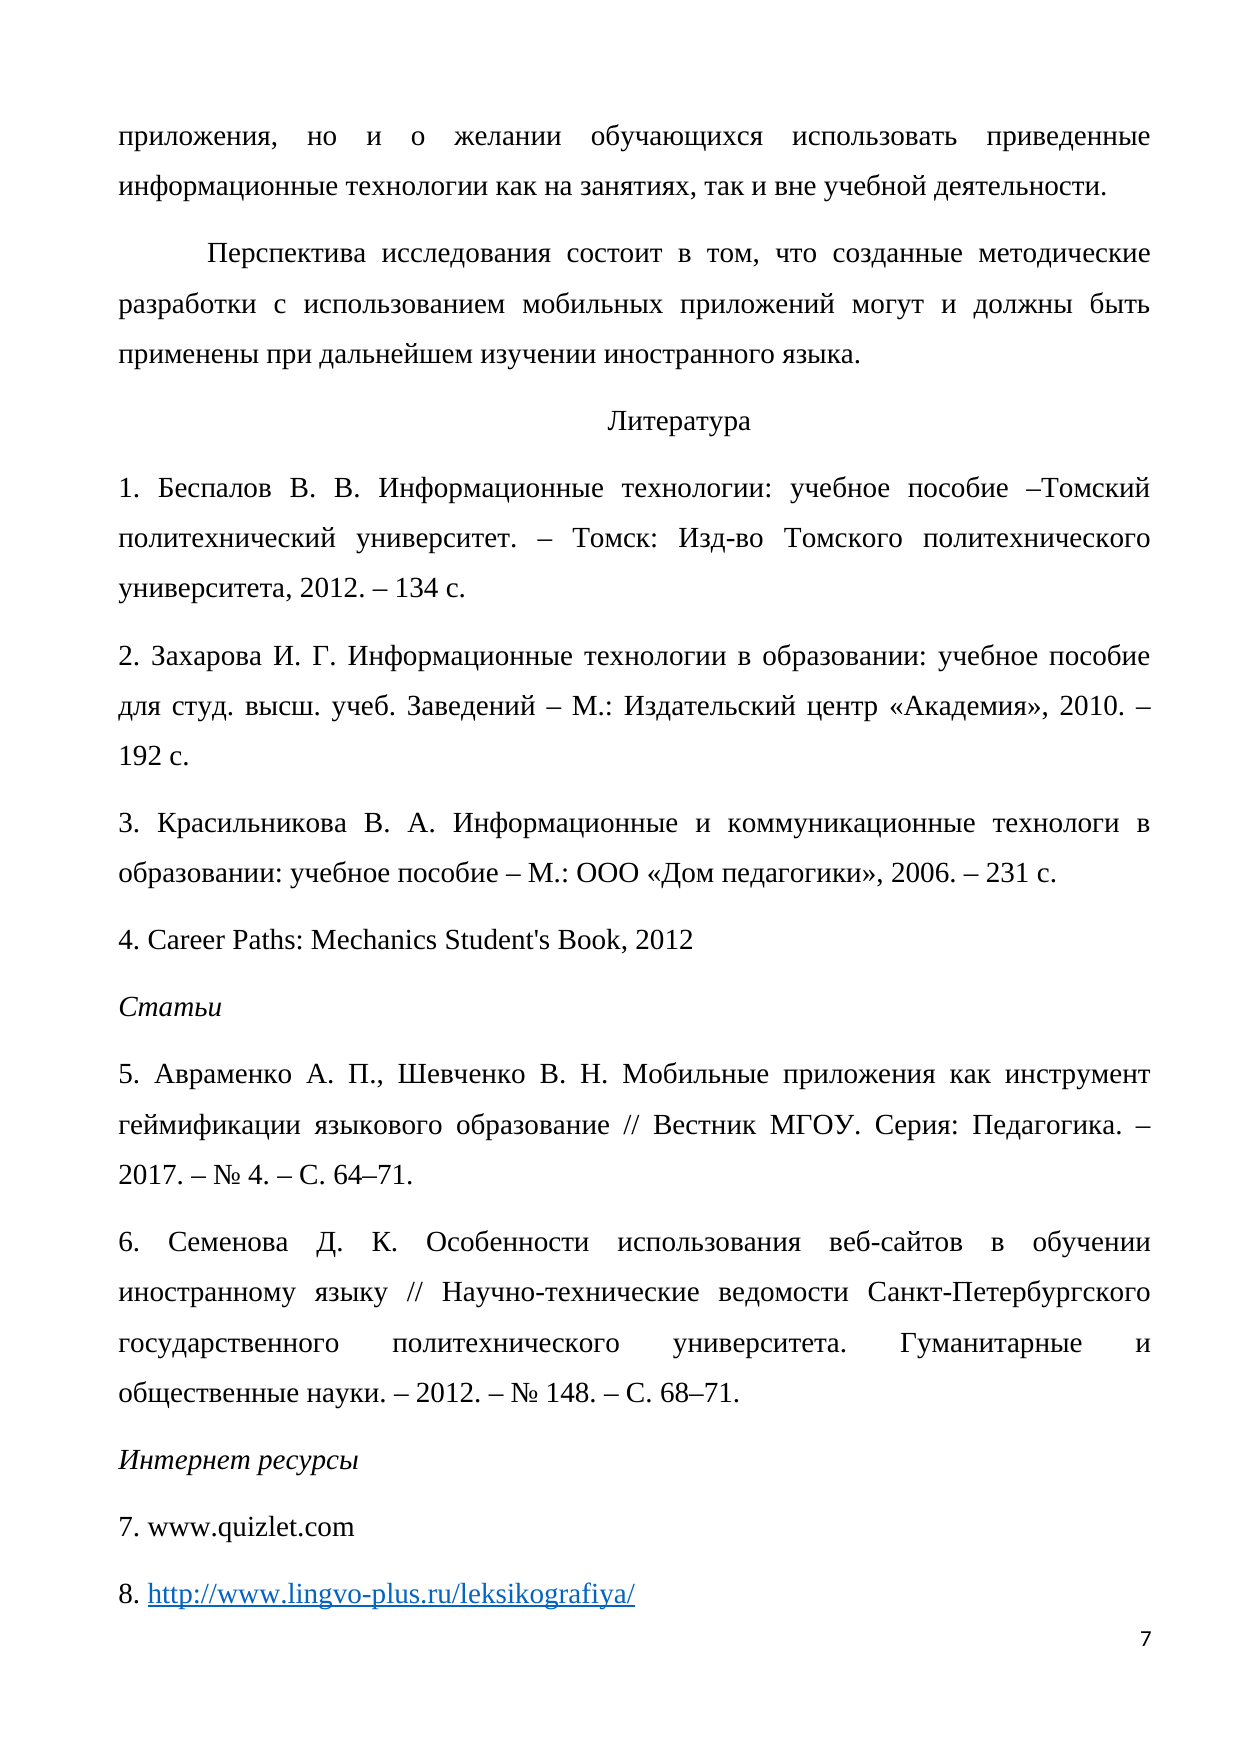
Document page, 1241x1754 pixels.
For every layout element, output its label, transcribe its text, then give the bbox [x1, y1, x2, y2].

text 7. www.quizlet.com [118, 1509, 1152, 1542]
text 8. http://www.lingvo-plus.ru/leksikografiya/ [118, 1576, 1152, 1609]
text 4. Career Paths: Mechanics Student's Book, 2012 [118, 922, 1152, 956]
text 2. Захарова И. Г. Информационные технологии в образовании: учебное пособие для студ. высш. учеб. Заведений – М.: Издательский центр «Академия», 2010. – 192 с. [118, 638, 1152, 772]
text Статьи [118, 989, 1152, 1023]
text Литература [118, 403, 1152, 437]
text Перспектива исследования состоит в том, что созданные методические разработки с использованием мобильных приложений могут и должны быть применены при дальнейшем изучении иностранного языка. [118, 235, 1152, 369]
text 6. Семенова Д. К. Особенности использования веб-сайтов в обучении иностранному языку // Научно-технические ведомости Санкт-Петербургского государственного политехнического университета. Гуманитарные и общественные науки. – 2012. – № 148. – С. 68–71. [118, 1224, 1152, 1408]
text Интернет ресурсы [118, 1442, 1152, 1476]
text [118, 118, 1152, 202]
text 5. Авраменко А. П., Шевченко В. Н. Мобильные приложения как инструмент геймификации языкового образование // Вестник МГОУ. Серия: Педагогика. – 2017. – № 4. – С. 64–71. [118, 1056, 1152, 1191]
text 3. Красильникова В. А. Информационные и коммуникационные технологи в образовании: учебное пособие – М.: ООО «Дом педагогики», 2006. – 231 с. [118, 805, 1152, 889]
text 1. Беспалов В. В. Информационные технологии: учебное пособие –Томский политехнический университет. – Томск: Изд-во Томского политехнического университета, 2012. – 134 с. [118, 470, 1152, 604]
